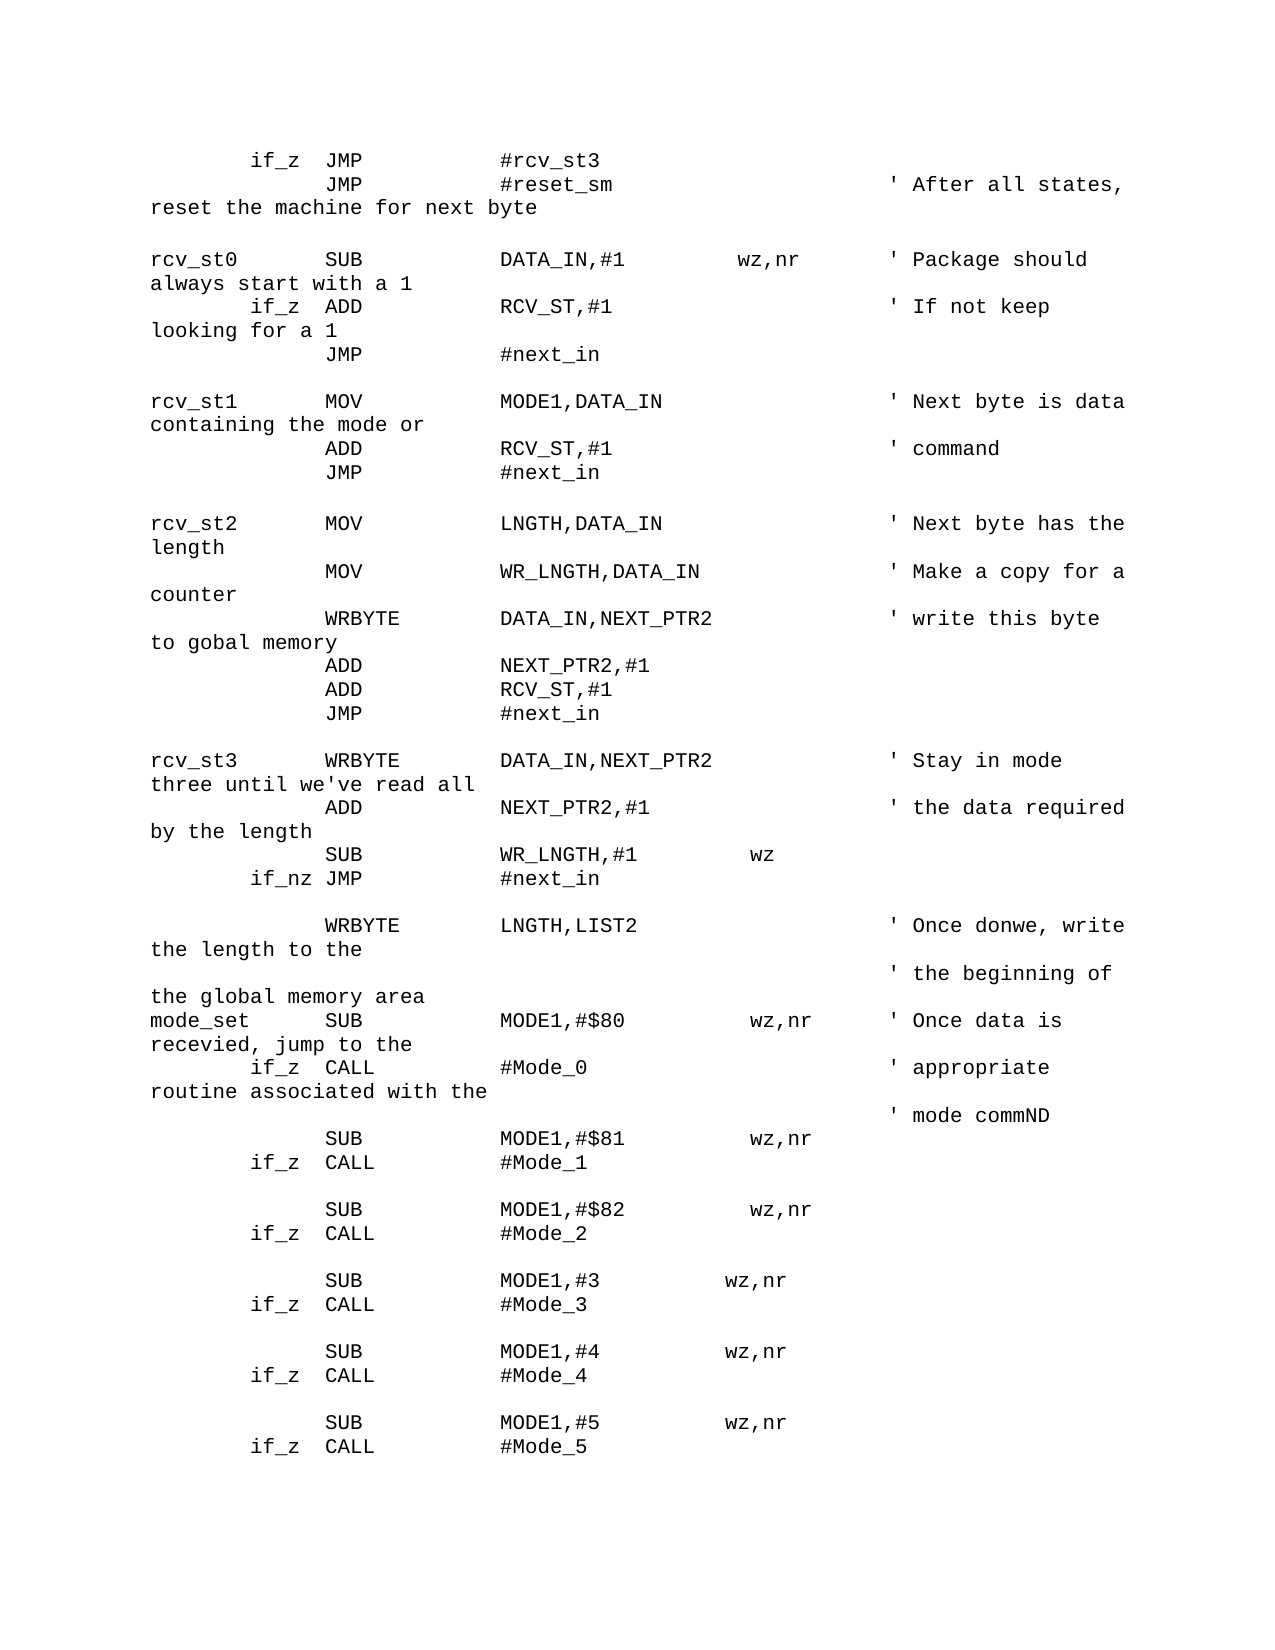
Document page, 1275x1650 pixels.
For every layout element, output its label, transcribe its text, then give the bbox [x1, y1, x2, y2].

text JMP #next_in [150, 462, 1125, 485]
text JMP #reset_sm ' After all states, reset the machine for next byte [150, 174, 1125, 221]
text ' mode commND [150, 1104, 1125, 1128]
text WRBYTE DATA_IN,NEXT_PTR2 ' write this byte to gobal memory [150, 608, 1125, 655]
text rcv_st2 MOV LNGTH,DATA_IN ' Next byte has the length [150, 513, 1125, 561]
text if_z CALL #Mode_1 [150, 1152, 1125, 1176]
text rcv_st3 WRBYTE DATA_IN,NEXT_PTR2 ' Stay in mode three until we've read all [150, 750, 1125, 797]
text if_z CALL #Mode_0 ' appropriate routine associated with the [150, 1057, 1125, 1104]
text JMP #next_in [150, 703, 1125, 726]
text ADD RCV_ST,#1 [150, 679, 1125, 703]
text ADD RCV_ST,#1 ' command [150, 438, 1125, 462]
text ' the beginning of the global memory area [150, 963, 1125, 1010]
text mode_set SUB MODE1,#$80 wz,nr ' Once data is recevied, jump to the [150, 1010, 1125, 1057]
text SUB MODE1,#$81 wz,nr [150, 1128, 1125, 1152]
text WRBYTE LNGTH,LIST2 ' Once donwe, write the length to the [150, 915, 1125, 963]
text SUB MODE1,#4 wz,nr [150, 1341, 1125, 1365]
text MOV WR_LNGTH,DATA_IN ' Make a copy for a counter [150, 561, 1125, 608]
text SUB MODE1,#5 wz,nr [150, 1412, 1125, 1436]
text if_z ADD RCV_ST,#1 ' If not keep looking for a 1 [150, 296, 1125, 343]
text if_z CALL #Mode_2 [150, 1223, 1125, 1246]
text SUB MODE1,#$82 wz,nr [150, 1199, 1125, 1223]
text JMP #next_in [150, 343, 1125, 367]
text ADD NEXT_PTR2,#1 [150, 655, 1125, 679]
text if_nz JMP #next_in [150, 868, 1125, 892]
text if_z CALL #Mode_5 [150, 1436, 1125, 1459]
text rcv_st0 SUB DATA_IN,#1 wz,nr ' Package should always start with a 1 [150, 249, 1125, 296]
text if_z CALL #Mode_3 [150, 1294, 1125, 1317]
text if_z CALL #Mode_4 [150, 1365, 1125, 1388]
text SUB MODE1,#3 wz,nr [150, 1270, 1125, 1294]
text if_z JMP #rcv_st3 [150, 150, 1125, 174]
text ADD NEXT_PTR2,#1 ' the data required by the length [150, 797, 1125, 844]
text rcv_st1 MOV MODE1,DATA_IN ' Next byte is data containing the mode or [150, 391, 1125, 438]
text SUB WR_LNGTH,#1 wz [150, 844, 1125, 868]
